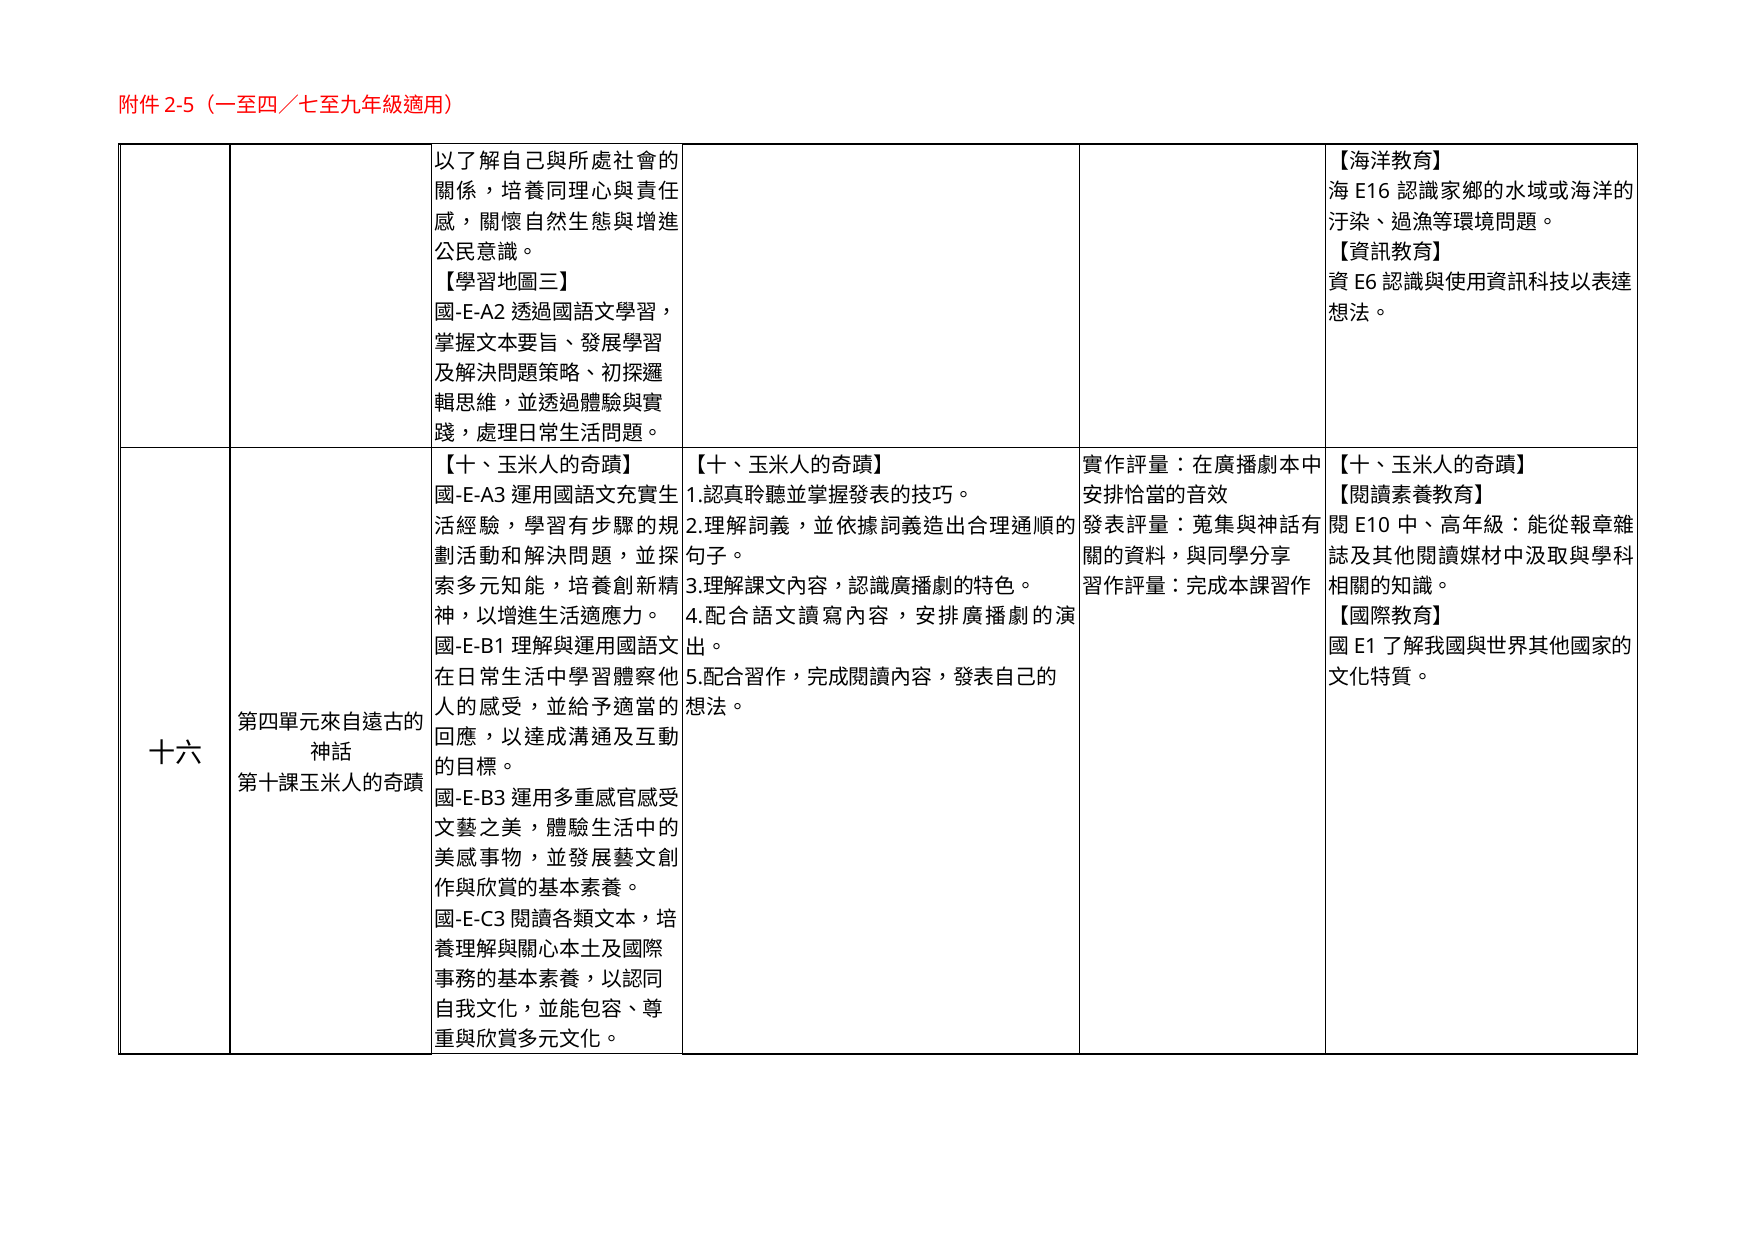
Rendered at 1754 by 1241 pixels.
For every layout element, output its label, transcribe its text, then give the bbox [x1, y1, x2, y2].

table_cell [683, 145, 1079, 447]
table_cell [231, 145, 431, 447]
table_cell 實作評量：在廣播劇本中安排恰當的音效 發表評量：蒐集與神話有關的資料，與同學分享 習作評量：完成本課習作 [1080, 448, 1325, 1053]
table_cell 十五 [121, 145, 229, 447]
table_cell 十六 [121, 448, 229, 1053]
table_cell 【十、玉米人的奇蹟】 國-E-A3 運用國語文充實生活經驗，學習有步驟的規劃活動和解決問題，並探索多元知能，培養創新精神，以增進生活適應力。 國-E-B1 理解與運用國語文在日常生活中學習體察他人的感受，並給予適當的回應，以達成溝通及互動的目標。 國-E-B3 運用多重感官感受文藝之美，體驗生活中的美感事物，並發展藝文創作與欣賞的基本素養。 國-E-C3 閱讀各類文本，培養理解與關心本土及國際事務的基本素養，以認同自我文化，並能包容、尊重與欣賞多元文化。 [432, 448, 682, 1053]
table_cell 【十、玉米人的奇蹟】 【閱讀素養教育】 閱E10 中、高年級：能從報章雜誌及其他閱讀媒材中汲取與學科相關的知識。 【國際教育】 國E1 了解我國與世界其他國家的文化特質。 [1326, 448, 1637, 1053]
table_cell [1326, 145, 1637, 447]
table_cell 【十、玉米人的奇蹟】 1.認真聆聽並掌握發表的技巧。 2.理解詞義，並依據詞義造出合理通順的句子。 3.理解課文內容，認識廣播劇的特色。 4.配合語文讀寫內容，安排廣播劇的演出。 5.配合習作，完成閱讀內容，發表自己的想法。 [683, 448, 1079, 1053]
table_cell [432, 144, 682, 447]
table_cell 第四單元來自遠古的神話 第十課玉米人的奇蹟 [231, 448, 431, 1053]
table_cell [1080, 145, 1325, 447]
